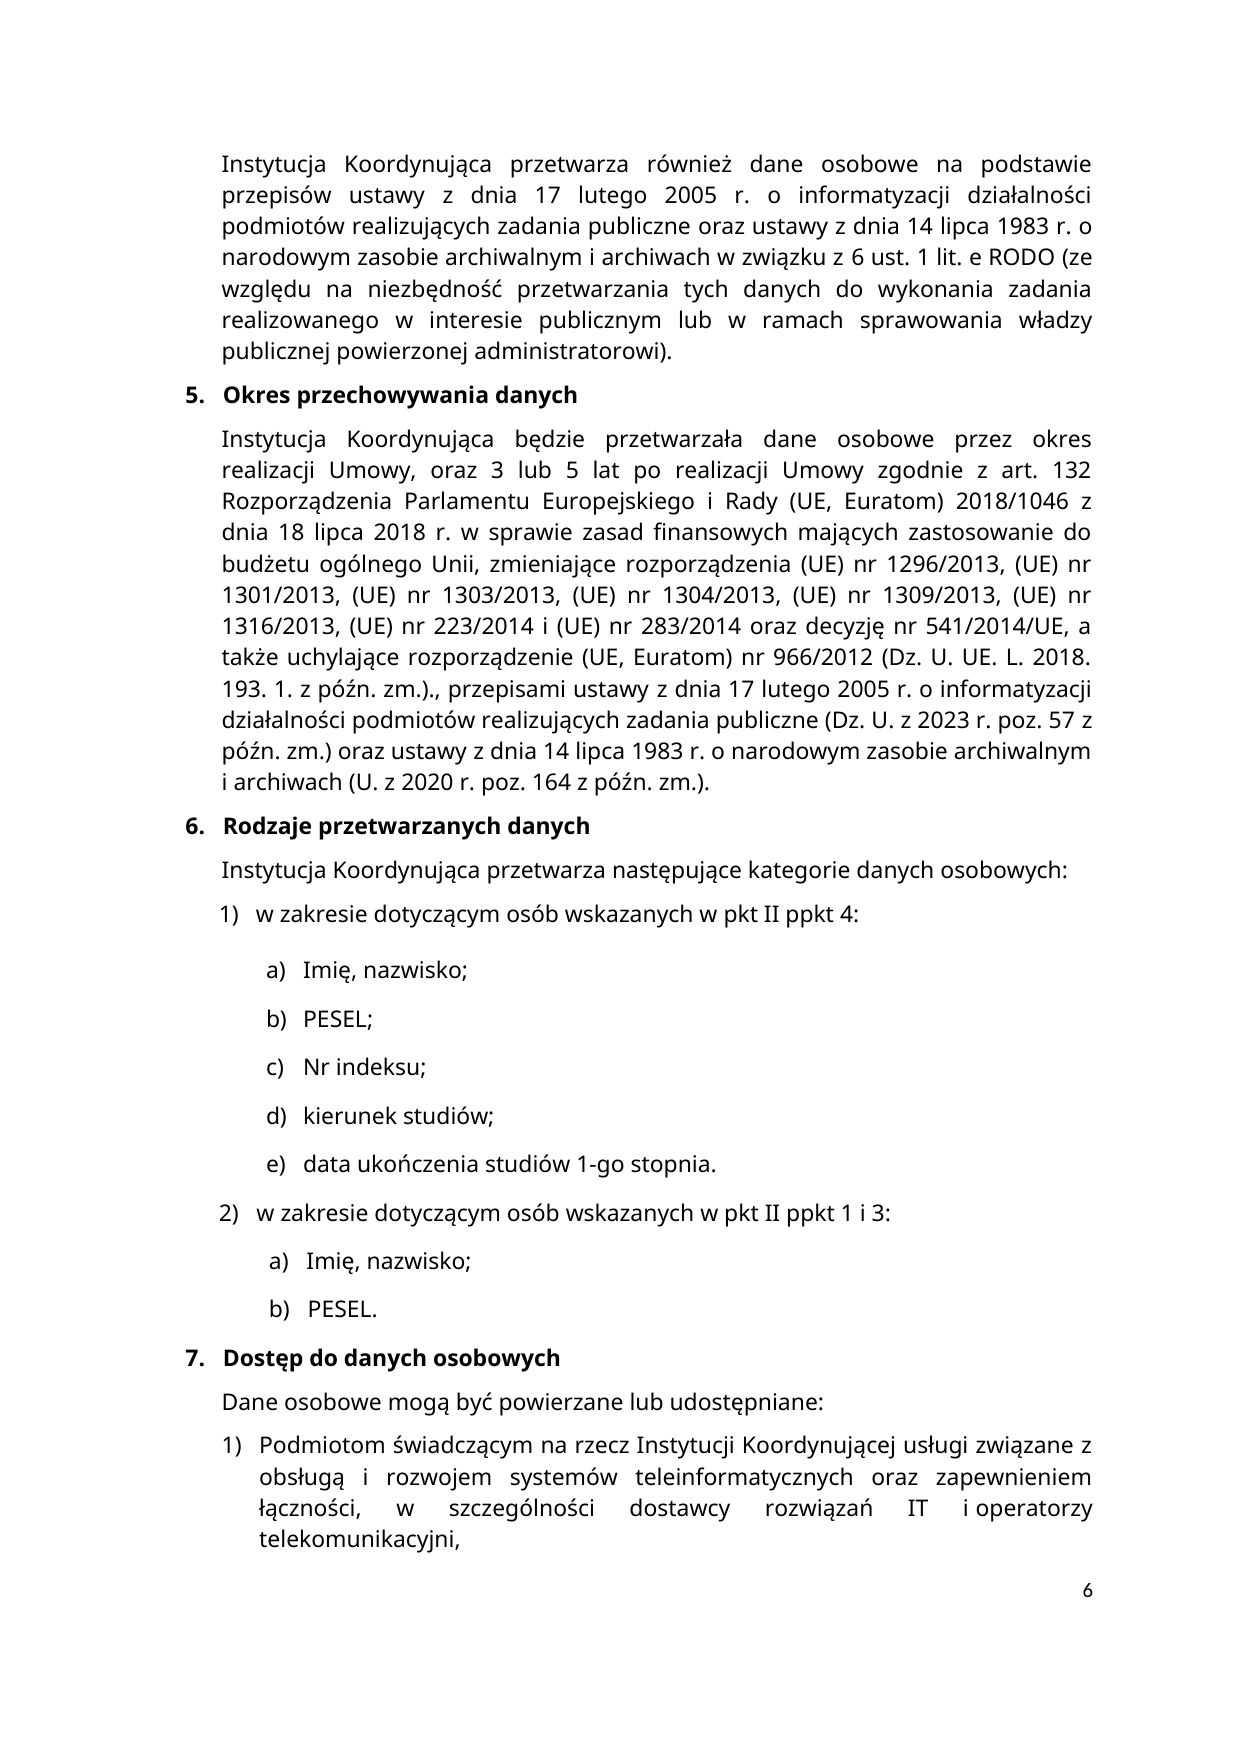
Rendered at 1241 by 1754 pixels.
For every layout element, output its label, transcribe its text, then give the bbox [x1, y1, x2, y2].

text a) Imię, nazwisko; [195, 1245, 1093, 1276]
list PESEL; [266, 1003, 1093, 1034]
list Podmiotom świadczącym na rzecz Instytucji Koordynującej usługi związane z obsługą i rozwojem systemów teleinformatycznych oraz zapewnieniem łączności, w szczególności dostawcy rozwiązań IT i operatorzy telekomunikacyjni, [221, 1429, 1093, 1554]
text 2) w zakresie dotyczącym osób wskazanych w pkt II ppkt 1 i 3: [218, 1197, 1093, 1228]
text Instytucja Koordynująca przetwarza następujące kategorie danych osobowych: [148, 854, 1093, 885]
list Imię, nazwisko; [266, 954, 1093, 986]
list Rodzaje przetwarzanych danych [185, 810, 1093, 841]
list Dostęp do danych osobowych [185, 1342, 1093, 1373]
list Okres przechowywania danych [185, 379, 1093, 410]
list data ukończenia studiów 1-go stopnia. [266, 1148, 1093, 1179]
list w zakresie dotyczącym osób wskazanych w pkt II ppkt 4: [218, 898, 1093, 929]
text Dane osobowe mogą być powierzane lub udostępniane: [148, 1386, 1093, 1417]
list Nr indeksu; [266, 1051, 1093, 1082]
text b) PESEL. [195, 1293, 1093, 1325]
list kierunek studiów; [266, 1100, 1093, 1131]
text Instytucja Koordynująca przetwarza również dane osobowe na podstawie przepisów ustawy z dnia 17 lutego 2005 r. o informatyzacji działalności podmiotów realizujących zadania publiczne oraz ustawy z dnia 14 lipca 1983 r. o narodowym zasobie archiwalnym i archiwach w związku z 6 ust. 1 lit. e RODO (ze względu na niezbędność przetwarzania tych danych do wykonania zadania realizowanego w interesie publicznym lub w ramach sprawowania władzy publicznej powierzonej administratorowi). [221, 148, 1093, 366]
text Instytucja Koordynująca będzie przetwarzała dane osobowe przez okres realizacji Umowy, oraz 3 lub 5 lat po realizacji Umowy zgodnie z art. 132 Rozporządzenia Parlamentu Europejskiego i Rady (UE, Euratom) 2018/1046 z dnia 18 lipca 2018 r. w sprawie zasad finansowych mających zastosowanie do budżetu ogólnego Unii, zmieniające rozporządzenia (UE) nr 1296/2013, (UE) nr 1301/2013, (UE) nr 1303/2013, (UE) nr 1304/2013, (UE) nr 1309/2013, (UE) nr 1316/2013, (UE) nr 223/2014 i (UE) nr 283/2014 oraz decyzję nr 541/2014/UE, a także uchylające rozporządzenie (UE, Euratom) nr 966/2012 (Dz. U. UE. L. 2018. 193. 1. z późn. zm.)., przepisami ustawy z dnia 17 lutego 2005 r. o informatyzacji działalności podmiotów realizujących zadania publiczne (Dz. U. z 2023 r. poz. 57 z późn. zm.) oraz ustawy z dnia 14 lipca 1983 r. o narodowym zasobie archiwalnym i archiwach (U. z 2020 r. poz. 164 z późn. zm.). [221, 423, 1093, 798]
